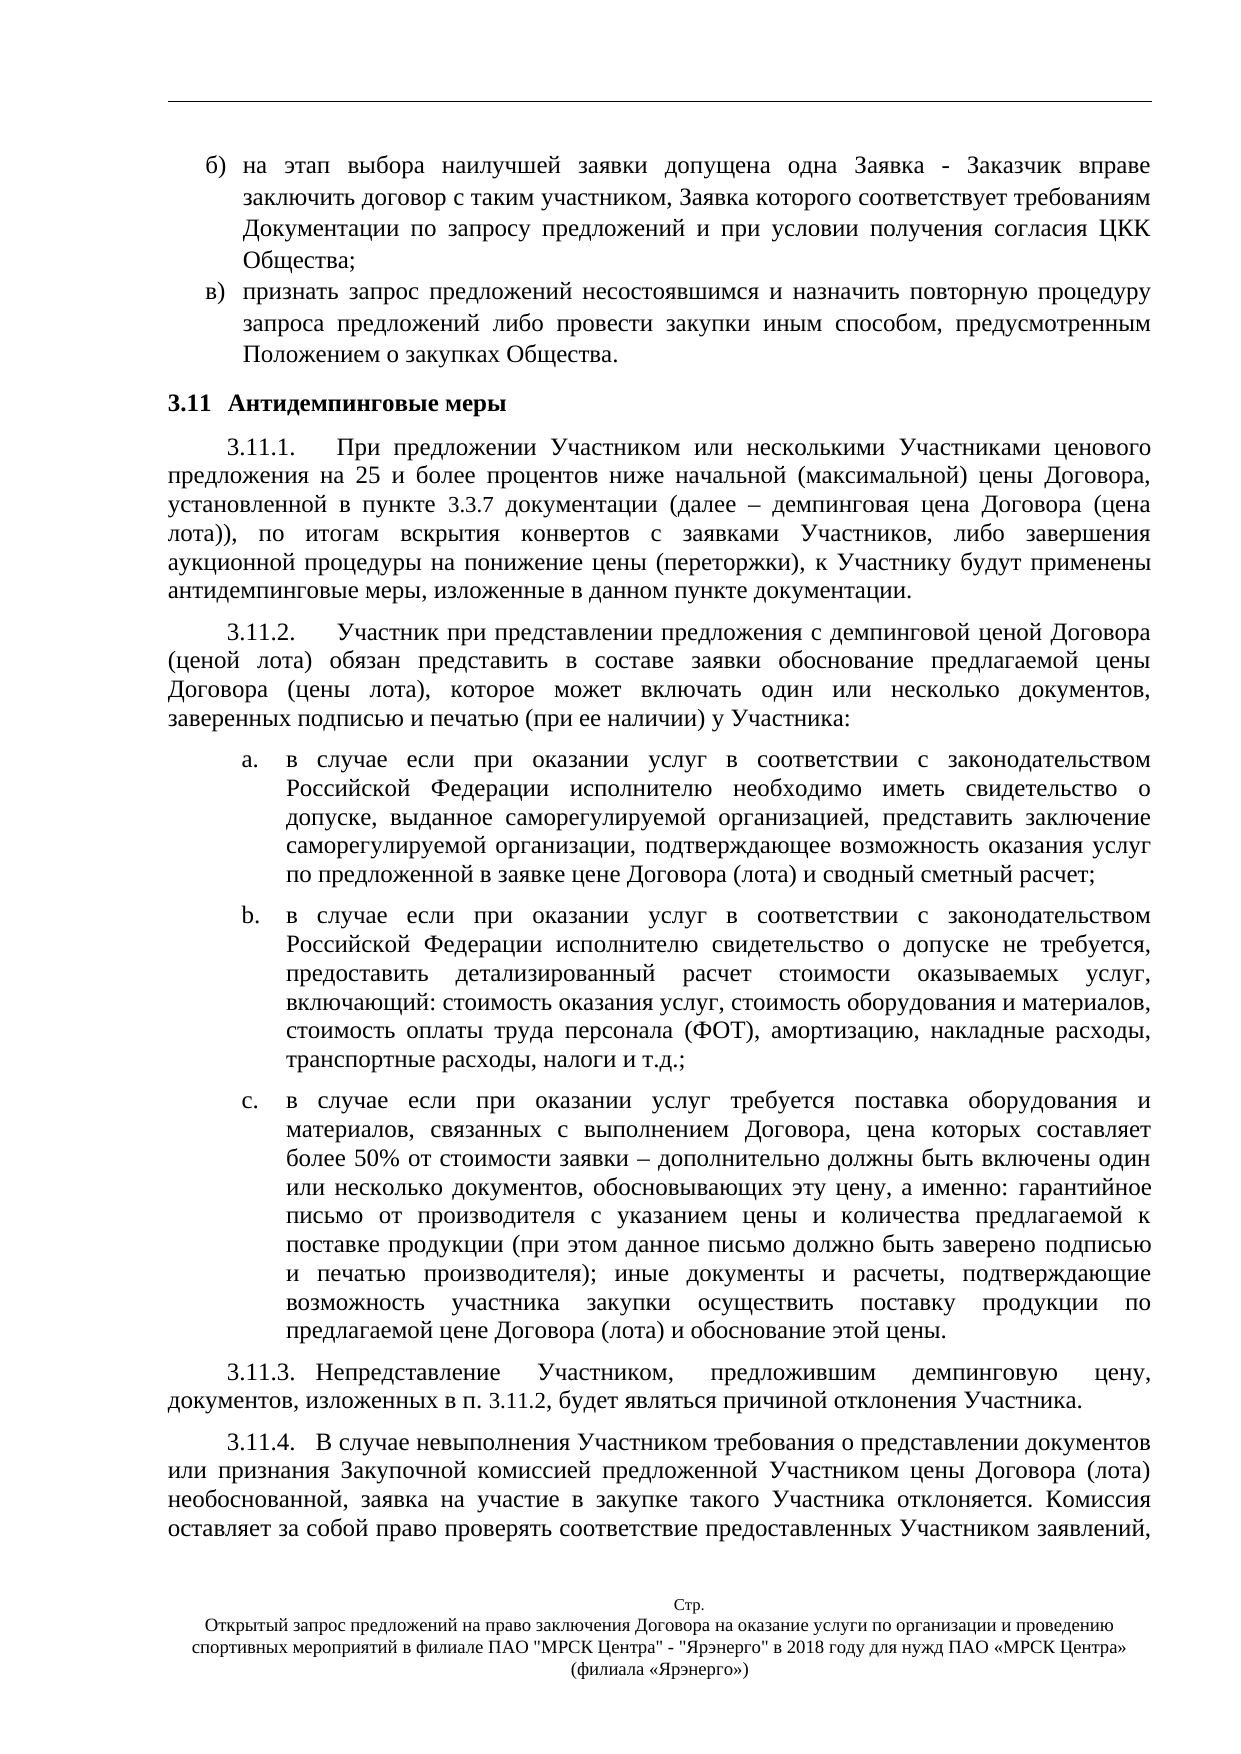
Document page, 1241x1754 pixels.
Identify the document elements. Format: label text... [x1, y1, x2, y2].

list Участник при представлении предложения с демпинговой ценой Договора (ценой лота) обязан представить в составе заявки обоснование предлагаемой цены Договора (цены лота), которое может включать один или несколько документов, заверенных подписью и печатью (при ее наличии) у Участника: [168, 617, 1152, 732]
list При предложении Участником или несколькими Участниками ценового предложения на 25 и более процентов ниже начальной (максимальной) цены Договора, установленной в пункте 3.3.7 документации (далее – демпинговая цена Договора (цена лота)), по итогам вскрытия конвертов с заявками Участников, либо завершения аукционной процедуры на понижение цены (переторжки), к Участнику будут применены антидемпинговые меры, изложенные в данном пункте документации. [168, 432, 1152, 604]
list Непредставление Участником, предложившим демпинговую цену, документов, изложенных в п. 3.11.2, будет являться причиной отклонения Участника. [168, 1357, 1152, 1414]
list признать запрос предложений несостоявшимся и назначить повторную процедуру запроса предложений либо провести закупки иным способом, предусмотренным Положением о закупках Общества. [205, 276, 1152, 368]
list на этап выбора наилучшей заявки допущена одна Заявка - Заказчик вправе заключить договор с таким участником, Заявка которого соответствует требованиям Документации по запросу предложений и при условии получения согласия ЦКК Общества; [205, 150, 1152, 273]
list в случае если при оказании услуг в соответствии с законодательством Российской Федерации исполнителю необходимо иметь свидетельство о допуске, выданное саморегулируемой организацией, представить заключение саморегулируемой организации, подтверждающее возможность оказания услуг по предложенной в заявке цене Договора (лота) и сводный сметный расчет; [241, 744, 1152, 888]
list в случае если при оказании услуг требуется поставка оборудования и материалов, связанных с выполнением Договора, цена которых составляет более 50% от стоимости заявки – дополнительно должны быть включены один или несколько документов, обосновывающих эту цену, а именно: гарантийное письмо от производителя с указанием цены и количества предлагаемой к поставке продукции (при этом данное письмо должно быть заверено подписью и печатью производителя); иные документы и расчеты, подтверждающие возможность участника закупки осуществить поставку продукции по предлагаемой цене Договора (лота) и обоснование этой цены. [241, 1085, 1152, 1344]
list в случае если при оказании услуг в соответствии с законодательством Российской Федерации исполнителю свидетельство о допуске не требуется, предоставить детализированный расчет стоимости оказываемых услуг, включающий: стоимость оказания услуг, стоимость оборудования и материалов, стоимость оплаты труда персонала (ФОТ), амортизацию, накладные расходы, транспортные расходы, налоги и т.д.; [241, 900, 1152, 1073]
subtitle Антидемпинговые меры [168, 388, 1152, 416]
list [168, 1427, 1152, 1542]
